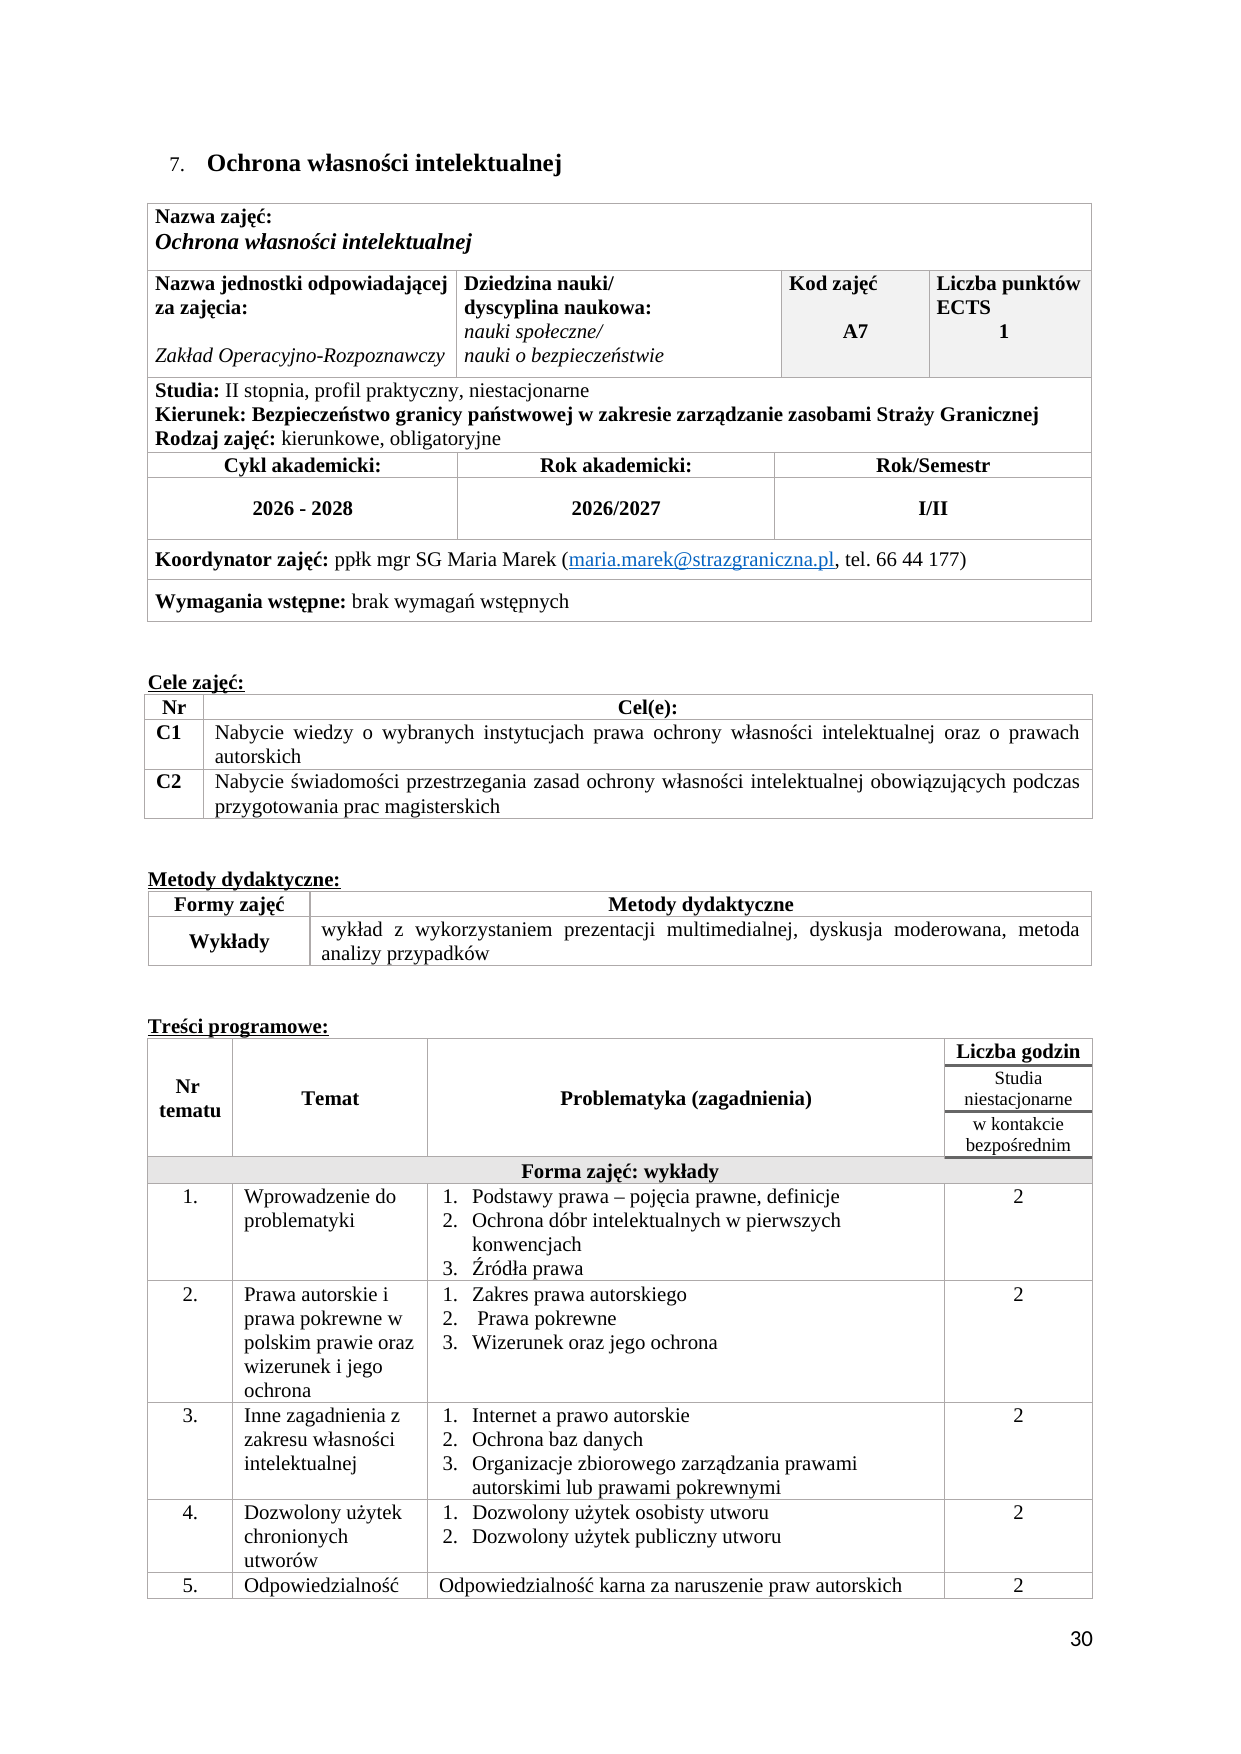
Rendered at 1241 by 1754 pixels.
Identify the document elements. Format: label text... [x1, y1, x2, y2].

table_cell w kontakcie bezpośrednim [945, 1113, 1092, 1156]
table_cell C2 [145, 770, 203, 818]
table_cell Koordynator zajęć: ppłk mgr SG Maria Marek (maria.marek@strazgraniczna.pl, tel. 66 44 177) [148, 540, 1091, 579]
table_cell Wykłady [149, 917, 309, 965]
table_cell Prawa autorskie i prawa pokrewne w polskim prawie oraz wizerunek i jego ochrona [233, 1281, 427, 1402]
text Cele zajęć: [148, 670, 1093, 694]
table_header Formy zajęć [149, 892, 309, 916]
table_cell Wprowadzenie do problematyki [233, 1184, 427, 1280]
table_cell 2026 - 2028 [148, 478, 457, 538]
table_cell wykład z wykorzystaniem prezentacji multimedialnej, dyskusja moderowana, metoda analizy przypadków [311, 917, 1091, 965]
table_cell Nabycie wiedzy o wybranych instytucjach prawa ochrony własności intelektualnej oraz o prawach autorskich [204, 720, 1092, 768]
table_cell C1 [145, 720, 203, 768]
table_cell Rok/Semestr [775, 453, 1091, 477]
table_header Metody dydaktyczne [311, 892, 1091, 916]
table_cell Kod zajęć A7 [782, 271, 929, 377]
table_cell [428, 1573, 944, 1597]
table_header Nazwa zajęć: Ochrona własności intelektualnej [148, 204, 1091, 270]
table_cell 2 [945, 1403, 1092, 1499]
table_cell 2 [945, 1281, 1092, 1402]
table_cell Studia: II stopnia, profil praktyczny, niestacjonarne Kierunek: Bezpieczeństwo granicy państwowej w zakresie zarządzanie zasobami Straży Granicznej Rodzaj zajęć: kierunkowe, obligatoryjne [148, 378, 1091, 452]
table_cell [233, 1573, 427, 1597]
table_cell Studia niestacjonarne [945, 1067, 1092, 1110]
table_cell Dozwolony użytek osobisty utworu Dozwolony użytek publiczny utworu [428, 1500, 944, 1572]
table_cell Podstawy prawa – pojęcia prawne, definicje Ochrona dóbr intelektualnych w pierwszych konwencjach Źródła prawa [428, 1184, 944, 1280]
table_cell Dozwolony użytek chronionych utworów [233, 1500, 427, 1572]
table_header Liczba godzin [945, 1039, 1092, 1063]
table_cell Cykl akademicki: [148, 453, 457, 477]
table_cell 3. [148, 1403, 232, 1499]
table_cell 2 [945, 1184, 1092, 1280]
table_cell Liczba punktów ECTS 1 [930, 271, 1091, 377]
table_header Problematyka (zagadnienia) [428, 1039, 944, 1156]
table_cell 2. [148, 1281, 232, 1402]
table_header Cel(e): [204, 695, 1092, 719]
table_cell Inne zagadnienia z zakresu własności intelektualnej [233, 1403, 427, 1499]
table_cell 1. [148, 1184, 232, 1280]
table_cell Forma zajęć: wykłady [148, 1157, 1092, 1183]
table_cell Wymagania wstępne: brak wymagań wstępnych [148, 580, 1091, 621]
text Treści programowe: [148, 1014, 1093, 1038]
table_cell Dziedzina nauki/ dyscyplina naukowa: nauki społeczne/ nauki o bezpieczeństwie [457, 271, 781, 377]
table_cell Zakres prawa autorskiego Prawa pokrewne Wizerunek oraz jego ochrona [428, 1281, 944, 1402]
table_header Nr tematu [148, 1039, 232, 1156]
list Ochrona własności intelektualnej [169, 148, 1093, 176]
table_cell 2 [945, 1500, 1092, 1572]
table_cell Nabycie świadomości przestrzegania zasad ochrony własności intelektualnej obowiązujących podczas przygotowania prac magisterskich [204, 770, 1092, 818]
table_cell Rok akademicki: [458, 453, 774, 477]
table_header Nr [145, 695, 203, 719]
table_cell 5. [148, 1573, 232, 1597]
table_cell I/II [775, 478, 1091, 538]
table_cell 2 [945, 1573, 1092, 1597]
table_cell 4. [148, 1500, 232, 1572]
table_cell 2026/2027 [458, 478, 774, 538]
table_header Temat [233, 1039, 427, 1156]
text Metody dydaktyczne: [148, 867, 1093, 891]
table_cell Internet a prawo autorskie Ochrona baz danych Organizacje zbiorowego zarządzania prawami autorskimi lub prawami pokrewnymi [428, 1403, 944, 1499]
table_cell Nazwa jednostki odpowiadającej za zajęcia: Zakład Operacyjno-Rozpoznawczy [148, 271, 456, 377]
